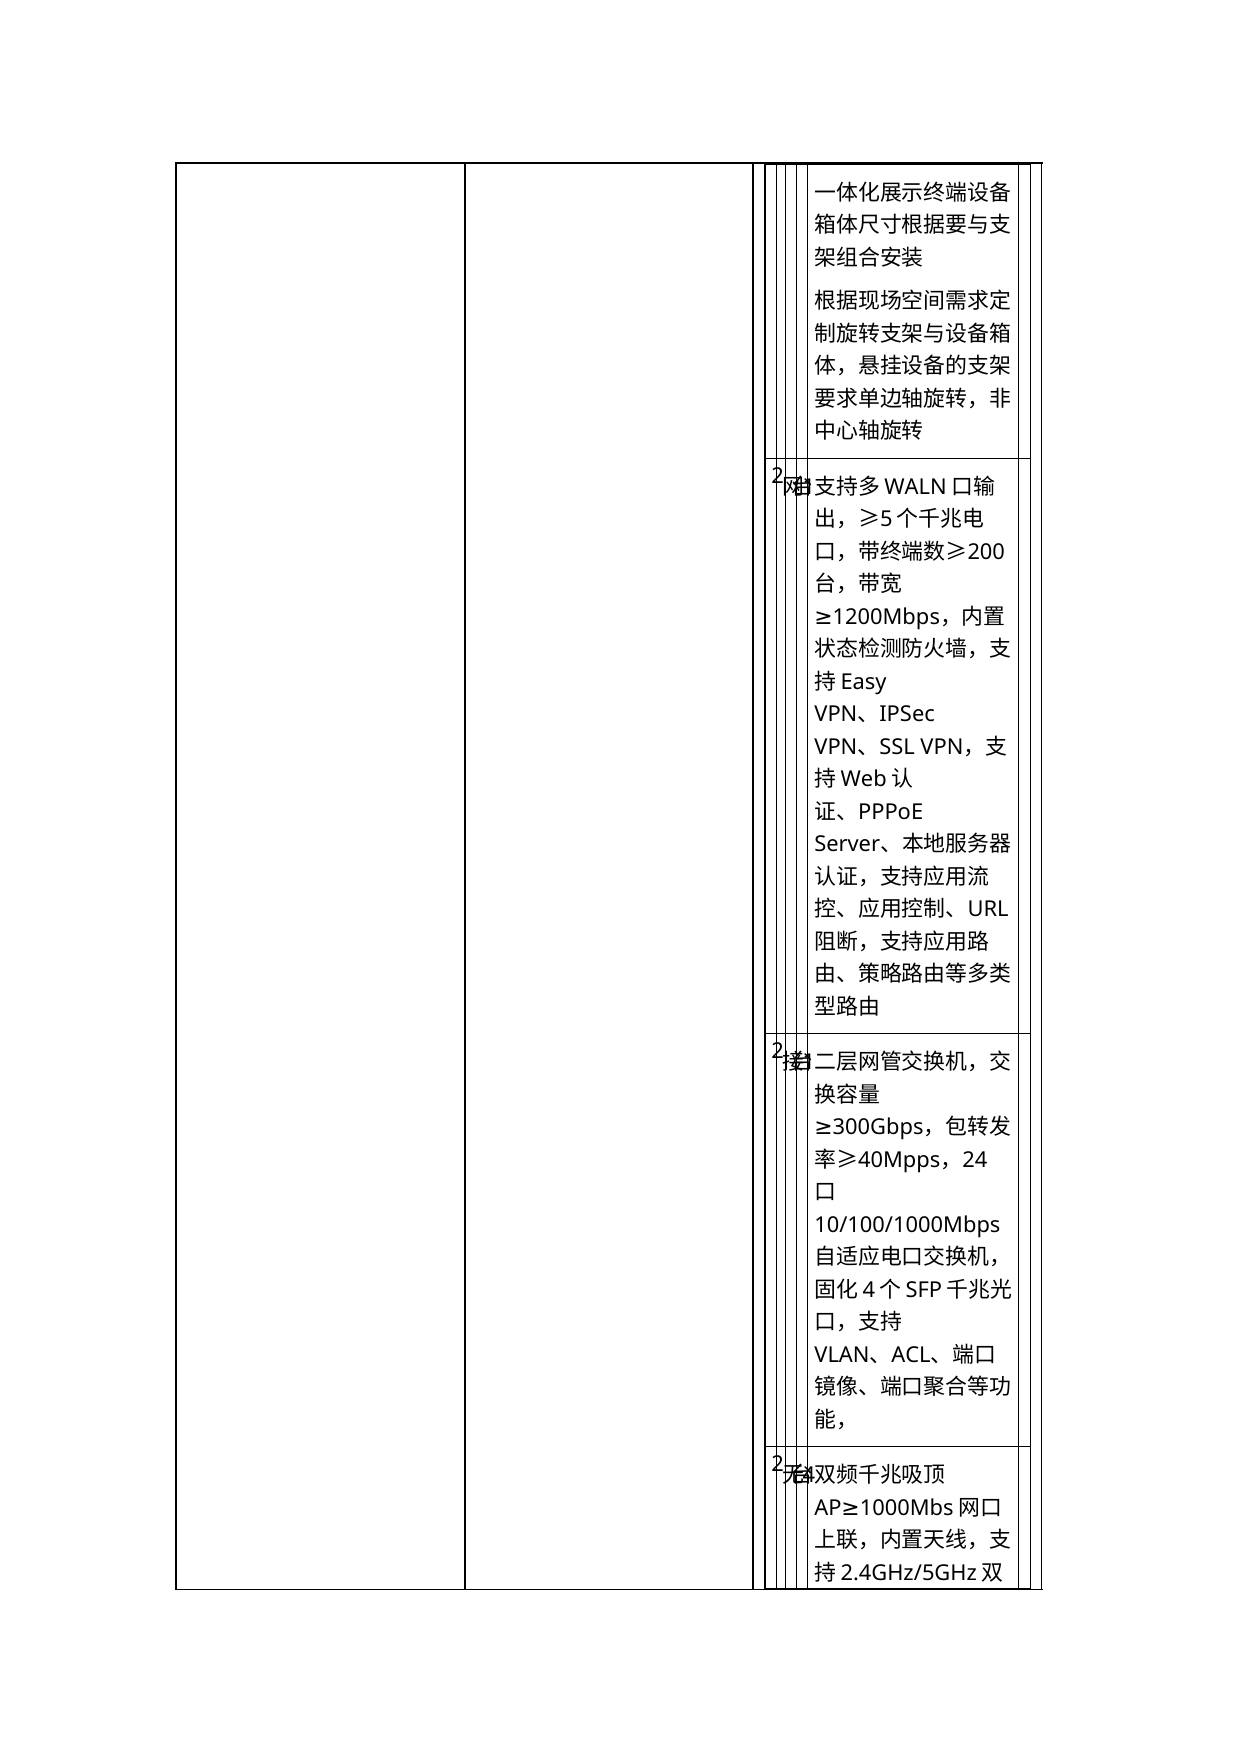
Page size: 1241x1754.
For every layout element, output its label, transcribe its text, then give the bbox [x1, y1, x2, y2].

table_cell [1031, 164, 1041, 1589]
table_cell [797, 165, 807, 458]
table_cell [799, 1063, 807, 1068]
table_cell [1019, 1034, 1030, 1446]
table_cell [797, 1070, 807, 1446]
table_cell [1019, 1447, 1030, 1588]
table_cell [766, 165, 776, 458]
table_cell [754, 164, 764, 1589]
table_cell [786, 1034, 796, 1446]
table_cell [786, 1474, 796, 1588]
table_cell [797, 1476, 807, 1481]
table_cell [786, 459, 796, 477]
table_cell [808, 165, 1018, 458]
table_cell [786, 165, 796, 458]
table_cell [177, 164, 464, 1589]
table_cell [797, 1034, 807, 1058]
table_cell 1 [466, 164, 752, 1589]
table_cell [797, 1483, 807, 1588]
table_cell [766, 1034, 776, 1446]
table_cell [777, 1034, 785, 1446]
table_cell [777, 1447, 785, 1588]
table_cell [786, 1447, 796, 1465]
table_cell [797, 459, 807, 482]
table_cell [808, 1447, 1018, 1588]
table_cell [777, 165, 785, 458]
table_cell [808, 1034, 1018, 1446]
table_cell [1019, 165, 1030, 458]
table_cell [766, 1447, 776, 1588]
table_cell 核心产品为：LED显示屏 项目质保：2年 交货期：20日历日 报名后可自行踏勘现场：踏勘地点：未央大学园区陕西科技大学新实训楼南门一楼地下文物保护材料与技术实验室 [808, 459, 1018, 1033]
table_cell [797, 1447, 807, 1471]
